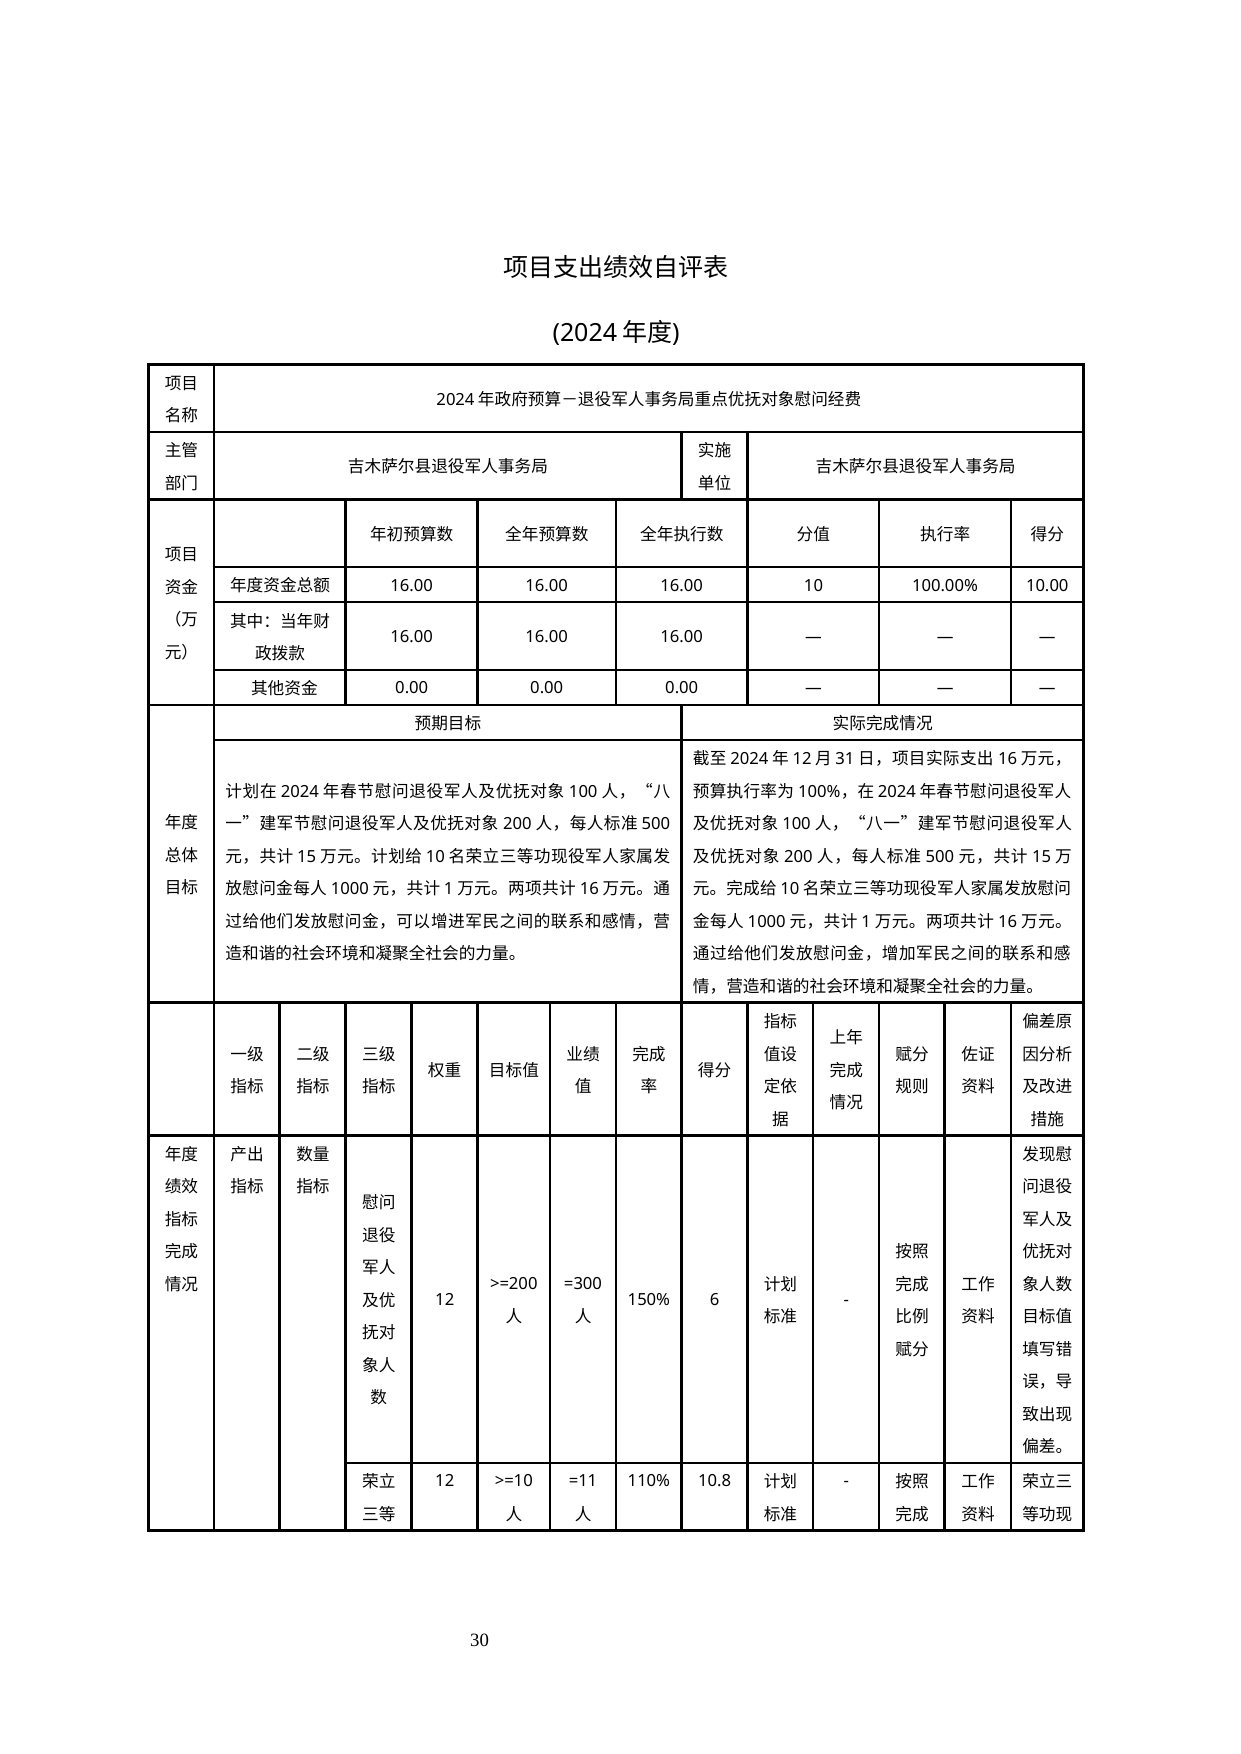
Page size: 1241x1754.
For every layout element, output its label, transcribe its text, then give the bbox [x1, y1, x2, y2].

table_cell 16.00 [617, 568, 746, 601]
table_cell [215, 501, 344, 566]
table_cell 其中：当年财政拨款 [215, 603, 344, 668]
table_cell 截至2024年12月31日，项目实际支出16万元，预算执行率为100%，在2024年春节慰问退役军人及优抚对象100人，“八一”建军节慰问退役军人及优抚对象200人，每人标准500元，共计15万元。完成给10名荣立三等功现役军人家属发放慰问金每人1000元，共计1万元。两项共计16万元。通过给他们发放慰问金，增加军民之间的联系和感情，营造和谐的社会环境和凝聚全社会的力量。 [683, 741, 1082, 1001]
table_cell 吉木萨尔县退役军人事务局 [749, 433, 1082, 498]
table_cell >=10人 [479, 1464, 549, 1529]
table_cell — [880, 671, 1010, 703]
table_cell 一级指标 [215, 1004, 278, 1134]
table_cell 项目资金（万元） [150, 501, 213, 703]
table_cell 二级指标 [281, 1004, 344, 1134]
table_cell 荣立三等功现役军人家属人数 [347, 1464, 410, 1529]
table_cell 2024年政府预算－退役军人事务局重点优抚对象慰问经费 [215, 366, 1082, 431]
table_cell 10.8 [683, 1464, 746, 1529]
table_cell 指标值设定依据 [749, 1004, 812, 1134]
table_cell 数量指标 [281, 1137, 344, 1529]
table_cell — [1012, 603, 1082, 668]
table_cell 16.00 [347, 603, 476, 668]
table_cell 发现慰问退役军人及优抚对象人数目标值填写错误，导致出现偏差。 [1012, 1137, 1082, 1461]
table_cell 实施单位 [683, 433, 746, 498]
table_cell — [749, 603, 878, 668]
table_cell 年度总体目标 [150, 706, 213, 1001]
table_cell =300人 [551, 1137, 615, 1461]
table_header 项目支出绩效自评表 [148, 233, 1083, 298]
table_cell 年度资金总额 [215, 568, 344, 601]
table_cell 慰问退役军人及优抚对象人数 [347, 1137, 410, 1461]
table_cell 赋分规则 [880, 1004, 943, 1134]
table_cell 业绩值 [551, 1004, 615, 1134]
table_cell 上年完成情况 [814, 1004, 878, 1134]
table_cell 工作资料 [946, 1137, 1010, 1461]
table_cell 执行率 [880, 501, 1010, 566]
table_cell (2024年度) [148, 298, 1083, 363]
table_cell 100.00% [880, 568, 1010, 601]
table_cell 16.00 [479, 568, 615, 601]
table_cell 0.00 [347, 671, 476, 703]
table_cell 12 [413, 1464, 476, 1529]
table_cell 三级指标 [347, 1004, 410, 1134]
table_cell 0.00 [617, 671, 746, 703]
table_cell — [1012, 671, 1082, 703]
table_cell 预期目标 [215, 706, 680, 739]
table_cell 16.00 [617, 603, 746, 668]
table_cell 完成率 [617, 1004, 680, 1134]
table_cell 16.00 [347, 568, 476, 601]
table_cell 主管部门 [150, 433, 213, 498]
table_cell 全年预算数 [479, 501, 615, 566]
table_cell >=200人 [479, 1137, 549, 1461]
table_cell 偏差原因分析及改进措施 [1012, 1004, 1082, 1134]
table_cell — [749, 671, 878, 703]
table_cell =11人 [551, 1464, 615, 1529]
table_cell 权重 [413, 1004, 476, 1134]
table_cell 12 [413, 1137, 476, 1461]
table_cell 按照完成比例赋分 [880, 1464, 943, 1529]
table_cell 150% [617, 1137, 680, 1461]
table_cell 得分 [1012, 501, 1082, 566]
table_cell 项目名称 [150, 366, 213, 431]
table_cell 110% [617, 1464, 680, 1529]
table_cell 分值 [749, 501, 878, 566]
table_cell 吉木萨尔县退役军人事务局 [215, 433, 680, 498]
table_cell 目标值 [479, 1004, 549, 1134]
table_cell - [814, 1464, 878, 1529]
table_cell 10 [749, 568, 878, 601]
table_cell 6 [683, 1137, 746, 1461]
table_cell [150, 1004, 213, 1134]
table_cell — [880, 603, 1010, 668]
table_cell 计划在2024年春节慰问退役军人及优抚对象100人，“八一”建军节慰问退役军人及优抚对象200人，每人标准500元，共计15万元。计划给10名荣立三等功现役军人家属发放慰问金每人1000元，共计1万元。两项共计16万元。通过给他们发放慰问金，可以增进军民之间的联系和感情，营造和谐的社会环境和凝聚全社会的力量。 [215, 741, 680, 1001]
table_cell 得分 [683, 1004, 746, 1134]
table_cell 实际完成情况 [683, 706, 1082, 739]
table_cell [1012, 1464, 1082, 1529]
table_cell 全年执行数 [617, 501, 746, 566]
table_cell 佐证资料 [946, 1004, 1010, 1134]
table_cell - [814, 1137, 878, 1461]
table_cell 产出指标 [215, 1137, 278, 1529]
table_cell 工作资料 [946, 1464, 1010, 1529]
table_cell 计划标准 [749, 1137, 812, 1461]
table_cell 年初预算数 [347, 501, 476, 566]
table_cell 年度绩效指标完成情况 [150, 1137, 213, 1529]
table_cell 按照完成比例赋分 [880, 1137, 943, 1461]
table_cell 计划标准 [749, 1464, 812, 1529]
table_cell 16.00 [479, 603, 615, 668]
table_cell 其他资金 [215, 671, 344, 703]
table_cell 10.00 [1012, 568, 1082, 601]
table_cell 0.00 [479, 671, 615, 703]
